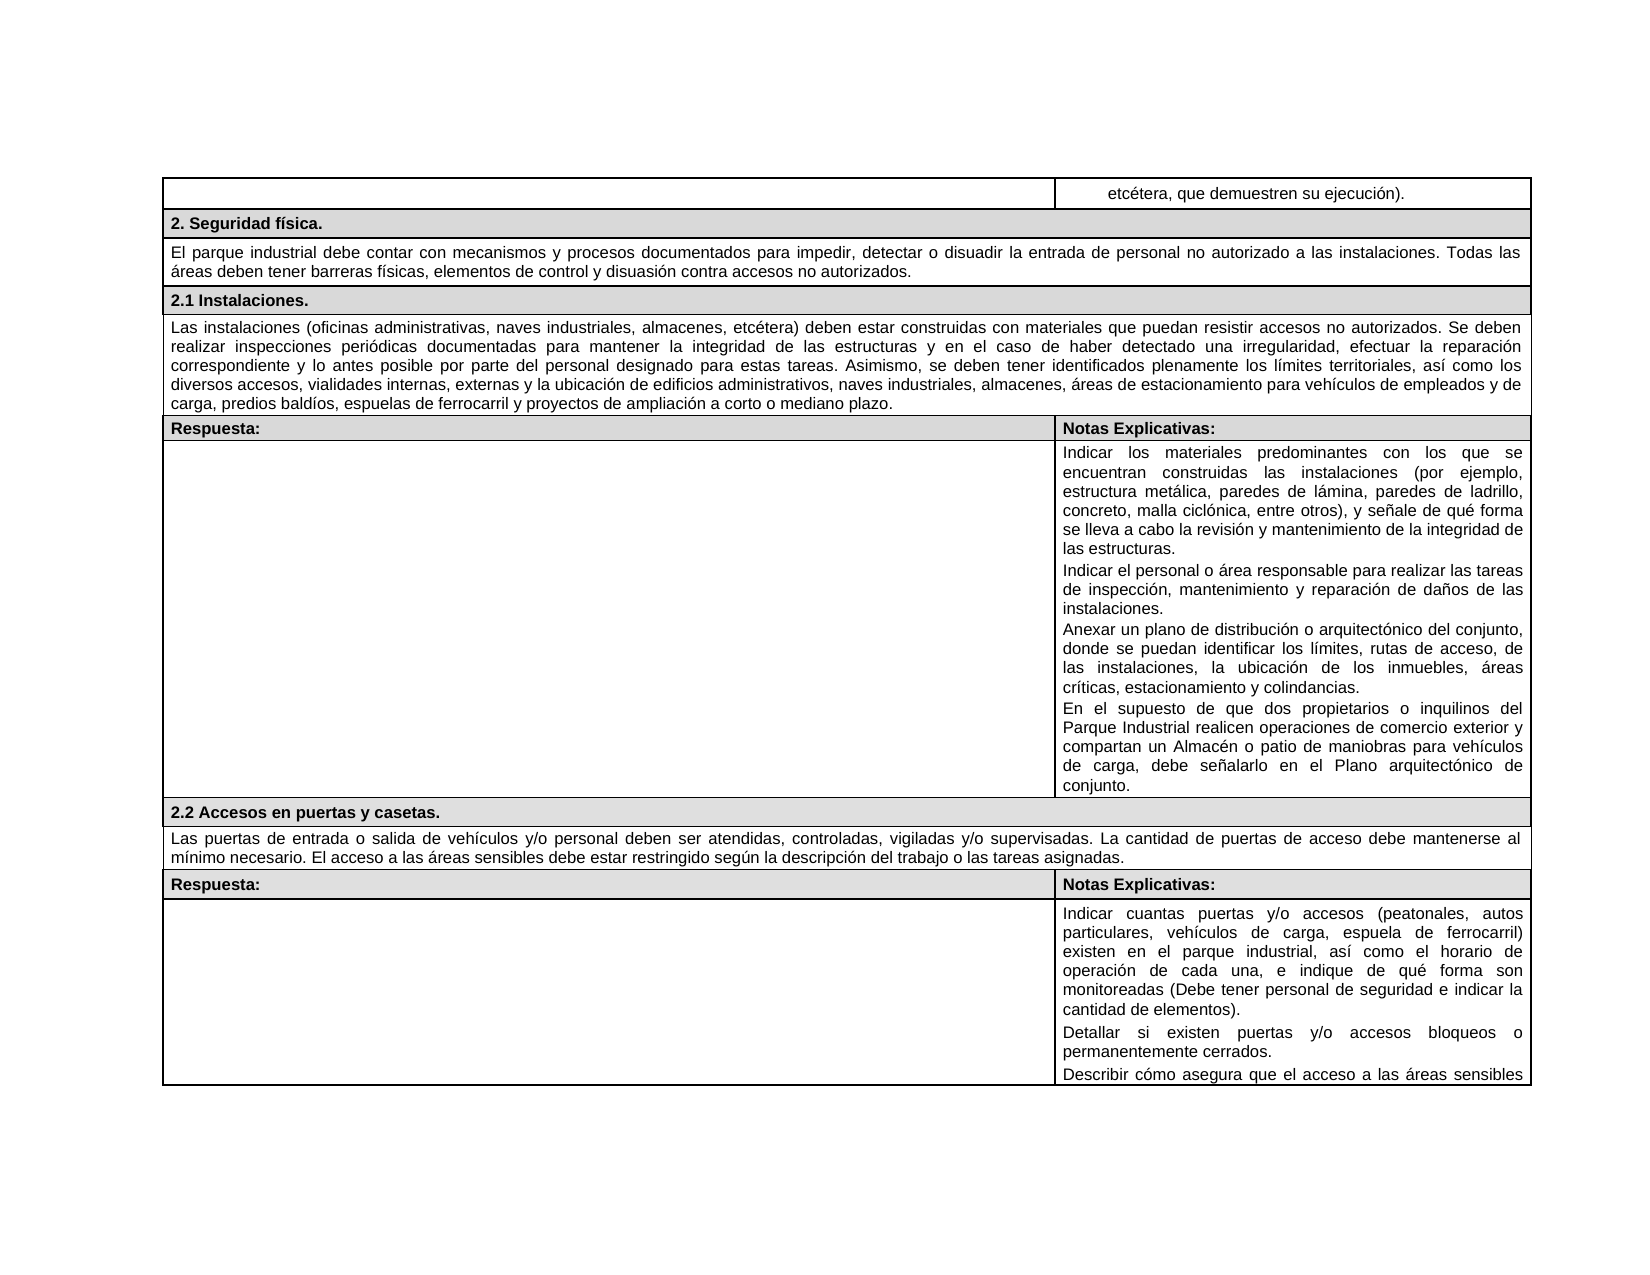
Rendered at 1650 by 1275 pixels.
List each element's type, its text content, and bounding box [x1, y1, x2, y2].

table_cell 2. Seguridad física. [164, 210, 1530, 237]
table_cell Las puertas de entrada o salida de vehículos y/o personal deben ser atendidas, controladas, vigiladas y/o supervisadas. La cantidad de puertas de acceso debe mantenerse al mínimo necesario. El acceso a las áreas sensibles debe estar restringido según la descripción del trabajo o las tareas asignadas. [164, 827, 1531, 869]
table_cell 2.2 Accesos en puertas y casetas. [164, 798, 1530, 826]
table_cell [164, 900, 1054, 1084]
table_cell Indicar los materiales predominantes con los que se encuentran construidas las instalaciones (por ejemplo, estructura metálica, paredes de lámina, paredes de ladrillo, concreto, malla ciclónica, entre otros), y señale de qué forma se lleva a cabo la revisión y mantenimiento de la integridad de las estructuras. Indicar el personal o área responsable para realizar las tareas de inspección, mantenimiento y reparación de daños de las instalaciones. Anexar un plano de distribución o arquitectónico del conjunto, donde se puedan identificar los límites, rutas de acceso, de las instalaciones, la ubicación de los inmuebles, áreas críticas, estacionamiento y colindancias. En el supuesto de que dos propietarios o inquilinos del Parque Industrial realicen operaciones de comercio exterior y compartan un Almacén o patio de maniobras para vehículos de carga, debe señalarlo en el Plano arquitectónico de conjunto. [1056, 441, 1530, 797]
table_cell Notas Explicativas: [1056, 416, 1530, 440]
table_cell Notas Explicativas: [1056, 870, 1530, 898]
table_cell [164, 179, 1054, 208]
table_cell 2.1 Instalaciones. [164, 287, 1530, 314]
table_cell Respuesta: [164, 870, 1054, 898]
table_cell Las instalaciones (oficinas administrativas, naves industriales, almacenes, etcétera) deben estar construidas con materiales que puedan resistir accesos no autorizados. Se deben realizar inspecciones periódicas documentadas para mantener la integridad de las estructuras y en el caso de haber detectado una irregularidad, efectuar la reparación correspondiente y lo antes posible por parte del personal designado para estas tareas. Asimismo, se deben tener identificados plenamente los límites territoriales, así como los diversos accesos, vialidades internas, externas y la ubicación de edificios administrativos, naves industriales, almacenes, áreas de estacionamiento para vehículos de empleados y de carga, predios baldíos, espuelas de ferrocarril y proyectos de ampliación a corto o mediano plazo. [164, 315, 1531, 415]
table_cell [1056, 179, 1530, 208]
table_cell [164, 441, 1054, 797]
table_cell El parque industrial debe contar con mecanismos y procesos documentados para impedir, detectar o disuadir la entrada de personal no autorizado a las instalaciones. Todas las áreas deben tener barreras físicas, elementos de control y disuasión contra accesos no autorizados. [164, 239, 1530, 285]
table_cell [1056, 900, 1530, 1084]
table_cell Respuesta: [164, 416, 1054, 440]
